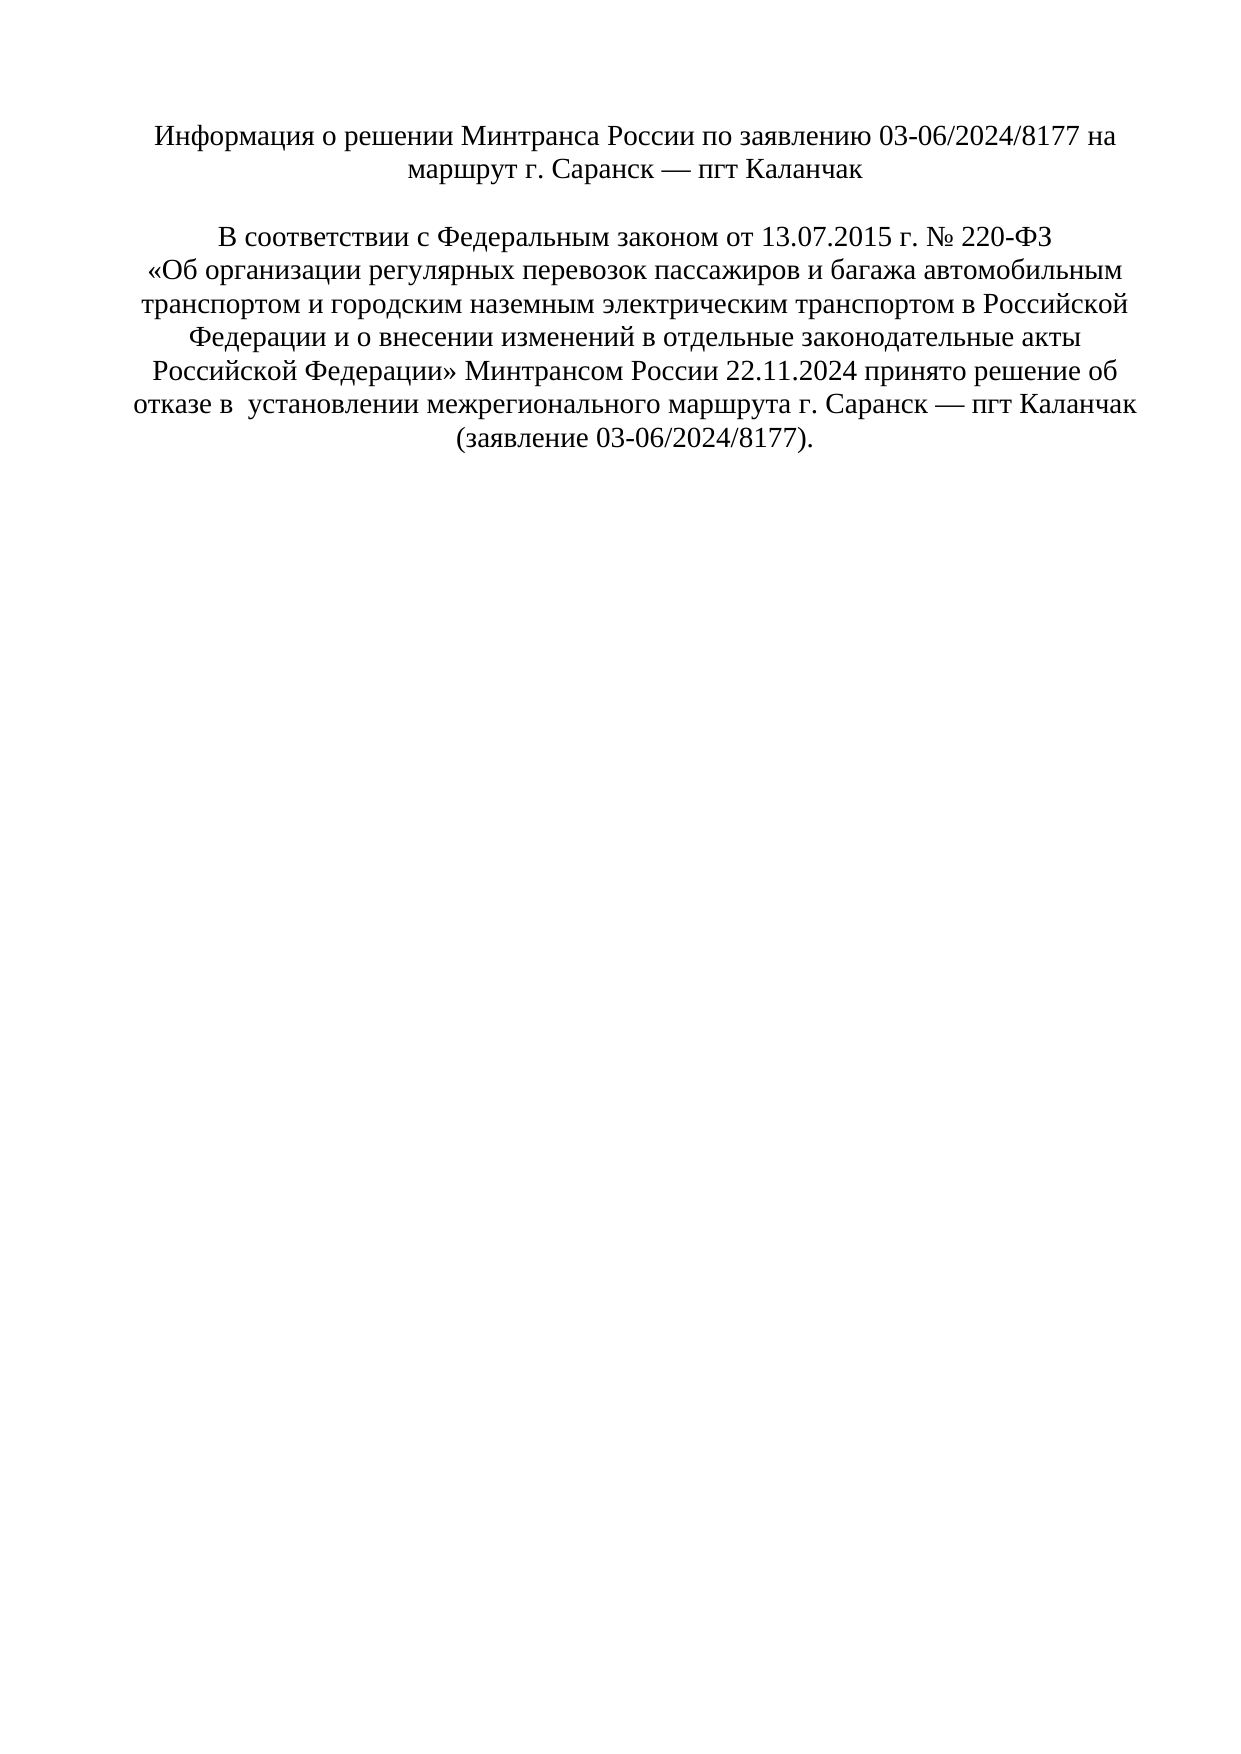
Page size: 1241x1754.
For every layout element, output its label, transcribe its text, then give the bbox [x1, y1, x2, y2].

text Информация о решении Минтранса России по заявлению 03-06/2024/8177 на маршрут г. Саранск — пгт Каланчак [118, 118, 1152, 185]
text В соответствии с Федеральным законом от 13.07.2015 г. № 220-ФЗ «Об организации регулярных перевозок пассажиров и багажа автомобильным транспортом и городским наземным электрическим транспортом в Российской Федерации и о внесении изменений в отдельные законодательные акты Российской Федерации» Минтрансом России 22.11.2024 принято решение об отказе в установлении межрегионального маршрута г. Саранск — пгт Каланчак (заявление 03-06/2024/8177). [118, 219, 1152, 453]
